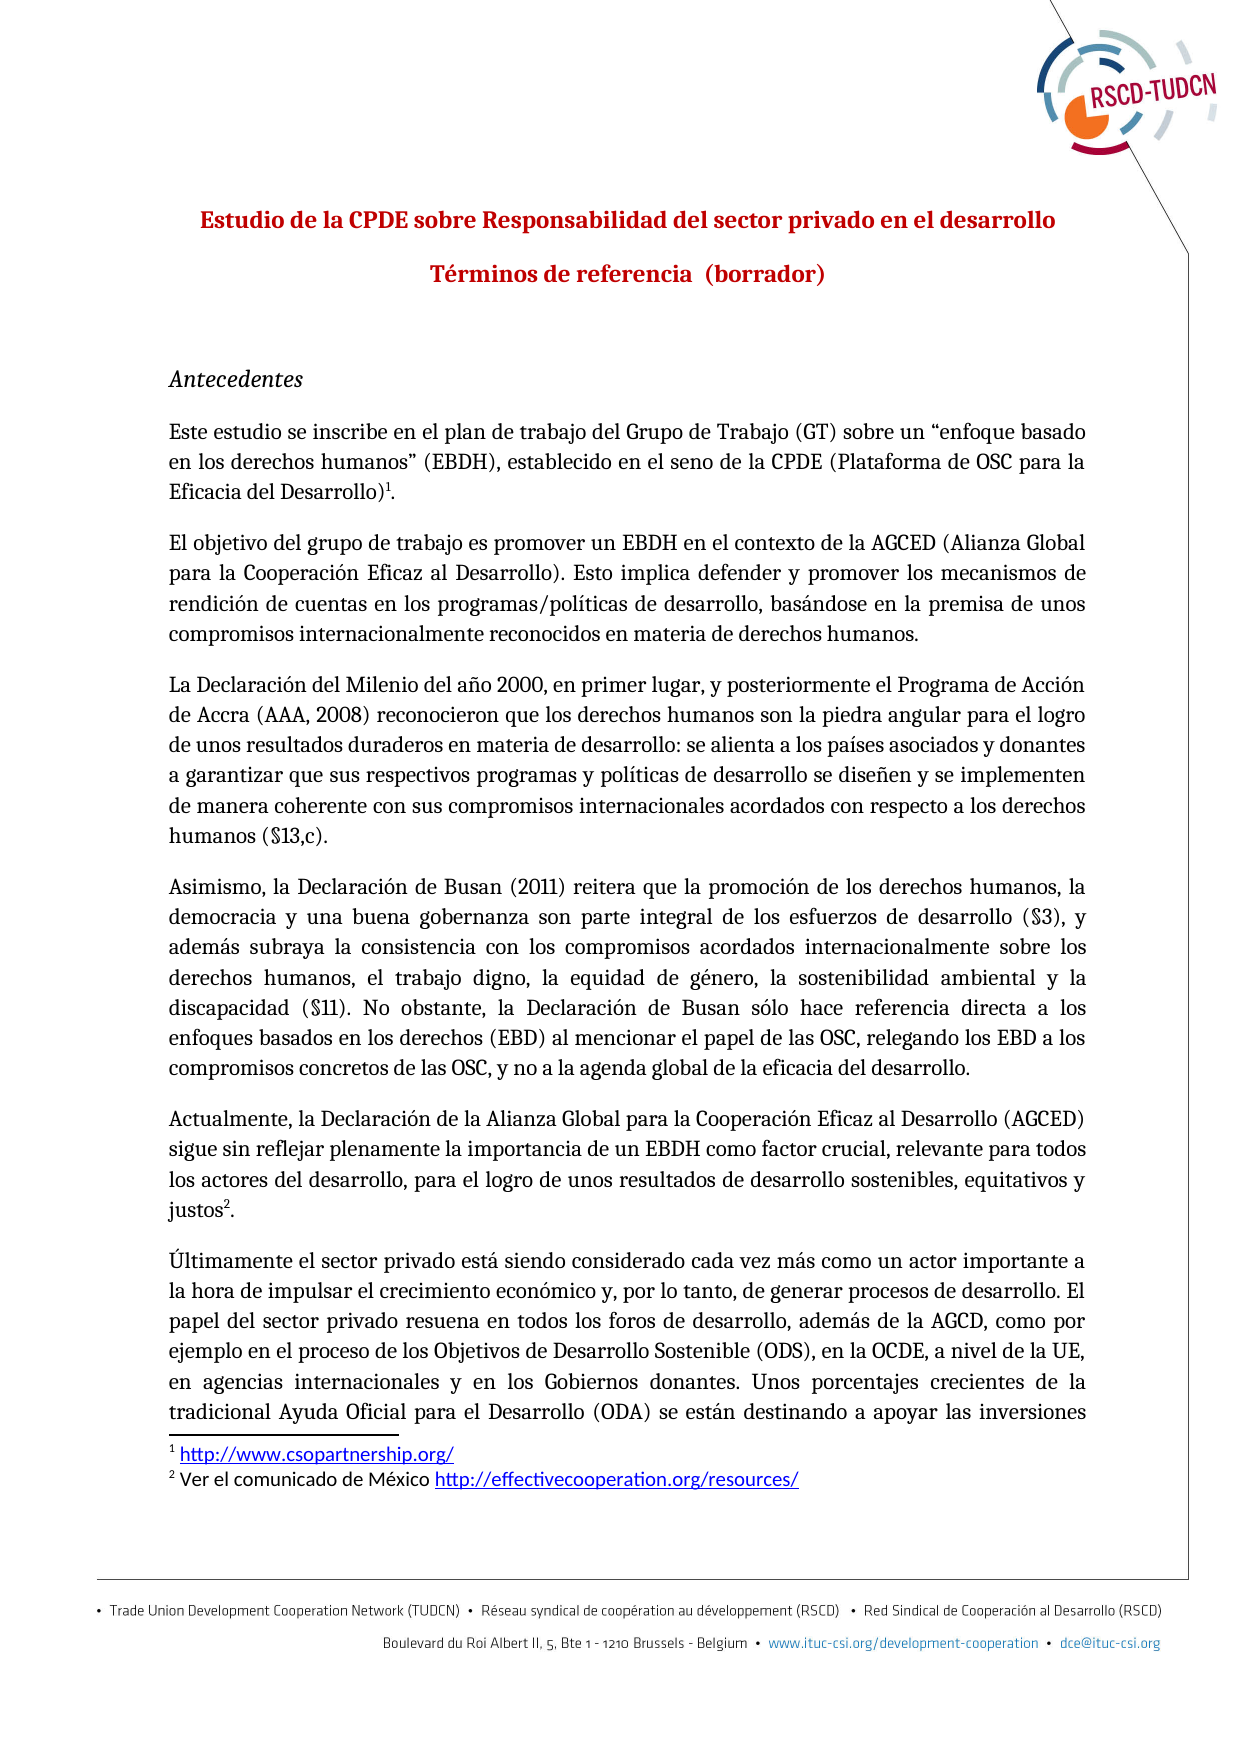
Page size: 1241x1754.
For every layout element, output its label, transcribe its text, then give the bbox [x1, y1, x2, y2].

text La Declaración del Milenio del año 2000, en primer lugar, y posteriormente el Programa de Acción de Accra (AAA, 2008) reconocieron que los derechos humanos son la piedra angular para el logro de unos resultados duraderos en materia de desarrollo: se alienta a los países asociados y donantes a garantizar que sus respectivos programas y políticas de desarrollo se diseñen y se implementen de manera coherente con sus compromisos internacionales acordados con respecto a los derechos humanos (§13,c). [169, 672, 1087, 849]
text Antecedentes [169, 365, 1087, 393]
text Estudio de la CPDE sobre Responsabilidad del sector privado en el desarrollo [169, 206, 1087, 235]
text Términos de referencia (borrador) [169, 260, 1087, 288]
text Actualmente, la Declaración de la Alianza Global para la Cooperación Eficaz al Desarrollo (AGCED) sigue sin reflejar plenamente la importancia de un EBDH como factor crucial, relevante para todos los actores del desarrollo, para el logro de unos resultados de desarrollo sostenibles, equitativos y justos. [169, 1106, 1087, 1223]
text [169, 1248, 1087, 1425]
text Asimismo, la Declaración de Busan (2011) reitera que la promoción de los derechos humanos, la democracia y una buena gobernanza son parte integral de los esfuerzos de desarrollo (§3), y además subraya la consistencia con los compromisos acordados internacionalmente sobre los derechos humanos, el trabajo digno, la equidad de género, la sostenibilidad ambiental y la discapacidad (§11). No obstante, la Declaración de Busan sólo hace referencia directa a los enfoques basados en los derechos (EBD) al mencionar el papel de las OSC, relegando los EBD a los compromisos concretos de las OSC, y no a la agenda global de la eficacia del desarrollo. [169, 874, 1087, 1081]
text El objetivo del grupo de trabajo es promover un EBDH en el contexto de la AGCED (Alianza Global para la Cooperación Eficaz al Desarrollo). Esto implica defender y promover los mecanismos de rendición de cuentas en los programas/políticas de desarrollo, basándose en la premisa de unos compromisos internacionalmente reconocidos en materia de derechos humanos. [169, 530, 1087, 647]
picture [8, 0, 1241, 1726]
text Este estudio se inscribe en el plan de trabajo del Grupo de Trabajo (GT) sobre un “enfoque basado en los derechos humanos” (EBDH), establecido en el seno de la CPDE (Plataforma de OSC para la Eficacia del Desarrollo). [169, 418, 1087, 505]
